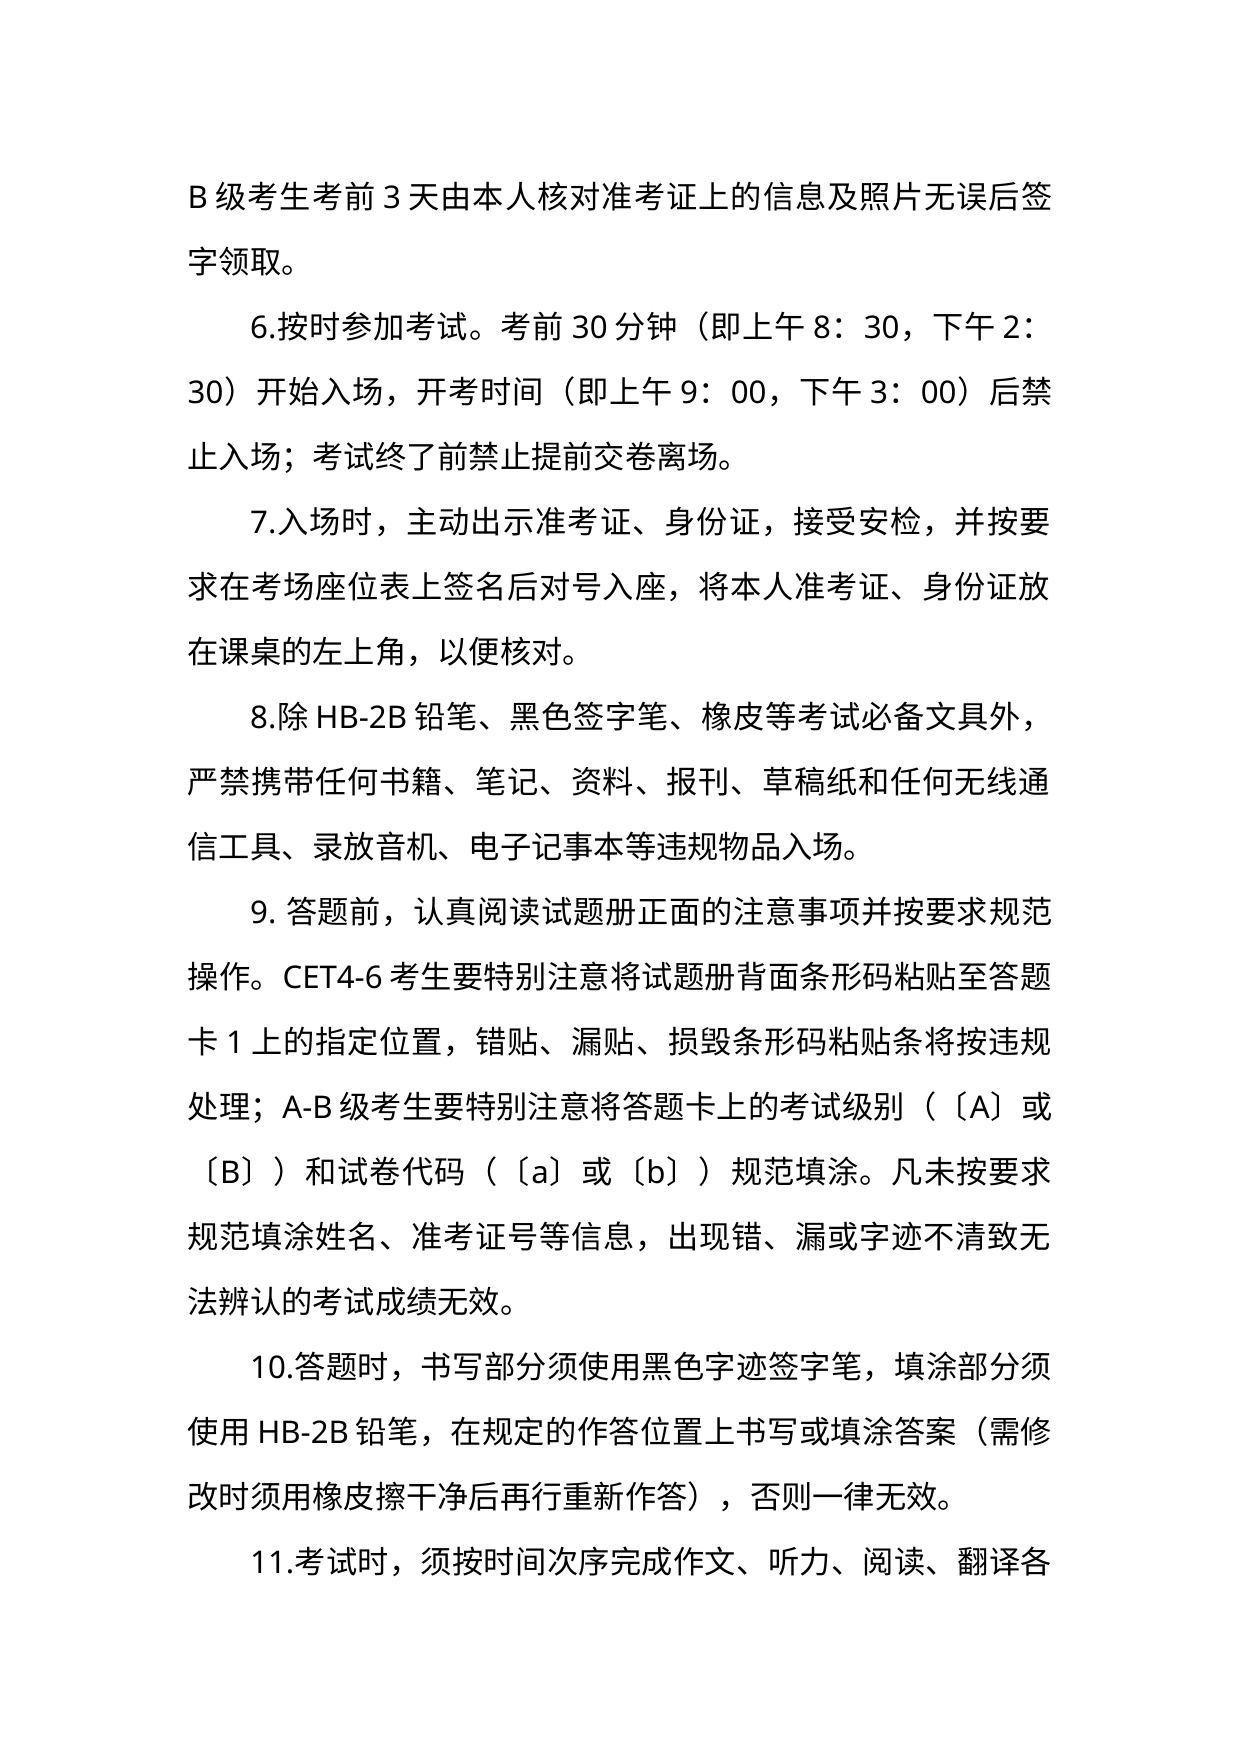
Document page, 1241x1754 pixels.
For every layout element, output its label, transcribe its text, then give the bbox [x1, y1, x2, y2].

text 9. 答题前，认真阅读试题册正面的注意事项并按要求规范操作。CET4-6考生要特别注意将试题册背面条形码粘贴至答题卡1上的指定位置，错贴、漏贴、损毁条形码粘贴条将按违规处理；A-B级考生要特别注意将答题卡上的考试级别（〔A〕或〔B〕）和试卷代码（〔a〕或〔b〕）规范填涂。凡未按要求规范填涂姓名、准考证号等信息，出现错、漏或字迹不清致无法辨认的考试成绩无效。 [187, 877, 1053, 1332]
text 10.答题时，书写部分须使用黑色字迹签字笔，填涂部分须使用HB-2B铅笔，在规定的作答位置上书写或填涂答案（需修改时须用橡皮擦干净后再行重新作答），否则一律无效。 [187, 1332, 1053, 1527]
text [187, 162, 1053, 292]
text 6.按时参加考试。考前30分钟（即上午8：30，下午2：30）开始入场，开考时间（即上午9：00，下午3：00）后禁止入场；考试终了前禁止提前交卷离场。 [187, 292, 1053, 487]
text 7.入场时，主动出示准考证、身份证，接受安检，并按要求在考场座位表上签名后对号入座，将本人准考证、身份证放在课桌的左上角，以便核对。 [187, 487, 1053, 682]
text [187, 1527, 1053, 1592]
text 8.除HB-2B铅笔、黑色签字笔、橡皮等考试必备文具外，严禁携带任何书籍、笔记、资料、报刊、草稿纸和任何无线通信工具、录放音机、电子记事本等违规物品入场。 [187, 682, 1053, 877]
